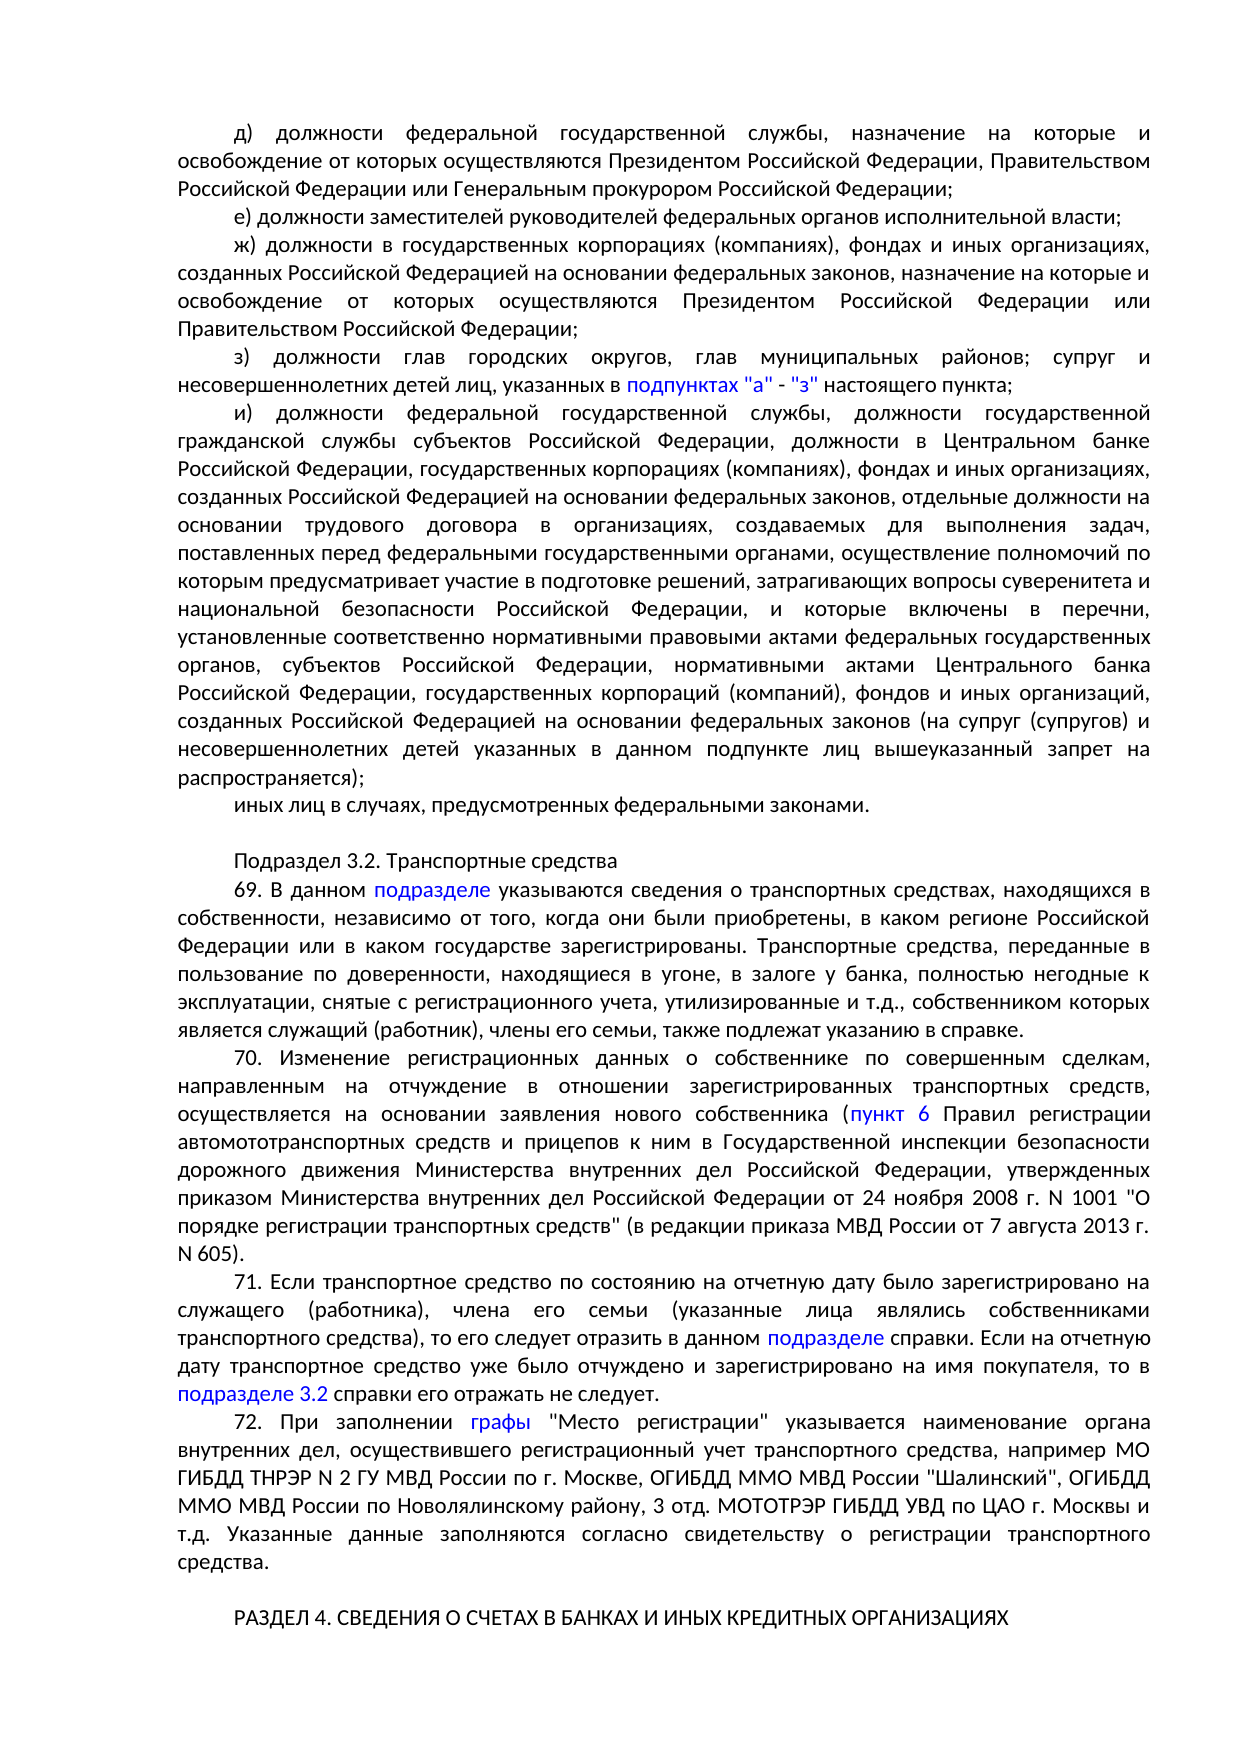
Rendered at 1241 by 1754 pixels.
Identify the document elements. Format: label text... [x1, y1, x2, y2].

text д) должности федеральной государственной службы, назначение на которые и освобождение от которых осуществляются Президентом Российской Федерации, Правительством Российской Федерации или Генеральным прокурором Российской Федерации; [177, 118, 1152, 202]
text з) должности глав городских округов, глав муниципальных районов; супруг и несовершеннолетних детей лиц, указанных в подпунктах "а" - "з" настоящего пункта; [177, 342, 1152, 398]
text 69. В данном подразделе указываются сведения о транспортных средствах, находящихся в собственности, независимо от того, когда они были приобретены, в каком регионе Российской Федерации или в каком государстве зарегистрированы. Транспортные средства, переданные в пользование по доверенности, находящиеся в угоне, в залоге у банка, полностью негодные к эксплуатации, снятые с регистрационного учета, утилизированные и т.д., собственником которых является служащий (работник), члены его семьи, также подлежат указанию в справке. [177, 875, 1152, 1043]
text 71. Если транспортное средство по состоянию на отчетную дату было зарегистрировано на служащего (работника), члена его семьи (указанные лица являлись собственниками транспортного средства), то его следует отразить в данном подразделе справки. Если на отчетную дату транспортное средство уже было отчуждено и зарегистрировано на имя покупателя, то в подразделе 3.2 справки его отражать не следует. [177, 1267, 1152, 1407]
text Подраздел 3.2. Транспортные средства [177, 847, 1152, 875]
text РАЗДЕЛ 4. СВЕДЕНИЯ О СЧЕТАХ В БАНКАХ И ИНЫХ КРЕДИТНЫХ ОРГАНИЗАЦИЯХ [177, 1603, 1152, 1631]
text 70. Изменение регистрационных данных о собственнике по совершенным сделкам, направленным на отчуждение в отношении зарегистрированных транспортных средств, осуществляется на основании заявления нового собственника (пункт 6 Правил регистрации автомототранспортных средств и прицепов к ним в Государственной инспекции безопасности дорожного движения Министерства внутренних дел Российской Федерации, утвержденных приказом Министерства внутренних дел Российской Федерации от 24 ноября 2008 г. N 1001 "О порядке регистрации транспортных средств" (в редакции приказа МВД России от 7 августа 2013 г. N 605). [177, 1043, 1152, 1267]
text и) должности федеральной государственной службы, должности государственной гражданской службы субъектов Российской Федерации, должности в Центральном банке Российской Федерации, государственных корпорациях (компаниях), фондах и иных организациях, созданных Российской Федерацией на основании федеральных законов, отдельные должности на основании трудового договора в организациях, создаваемых для выполнения задач, поставленных перед федеральными государственными органами, осуществление полномочий по которым предусматривает участие в подготовке решений, затрагивающих вопросы суверенитета и национальной безопасности Российской Федерации, и которые включены в перечни, установленные соответственно нормативными правовыми актами федеральных государственных органов, субъектов Российской Федерации, нормативными актами Центрального банка Российской Федерации, государственных корпораций (компаний), фондов и иных организаций, созданных Российской Федерацией на основании федеральных законов (на супруг (супругов) и несовершеннолетних детей указанных в данном подпункте лиц вышеуказанный запрет на распространяется); [177, 398, 1152, 791]
text е) должности заместителей руководителей федеральных органов исполнительной власти; [177, 202, 1152, 230]
text 72. При заполнении графы "Место регистрации" указывается наименование органа внутренних дел, осуществившего регистрационный учет транспортного средства, например МО ГИБДД ТНРЭР N 2 ГУ МВД России по г. Москве, ОГИБДД ММО МВД России "Шалинский", ОГИБДД ММО МВД России по Новолялинскому району, 3 отд. МОТОТРЭР ГИБДД УВД по ЦАО г. Москвы и т.д. Указанные данные заполняются согласно свидетельству о регистрации транспортного средства. [177, 1407, 1152, 1575]
text ж) должности в государственных корпорациях (компаниях), фондах и иных организациях, созданных Российской Федерацией на основании федеральных законов, назначение на которые и освобождение от которых осуществляются Президентом Российской Федерации или Правительством Российской Федерации; [177, 230, 1152, 342]
text иных лиц в случаях, предусмотренных федеральными законами. [177, 791, 1152, 819]
